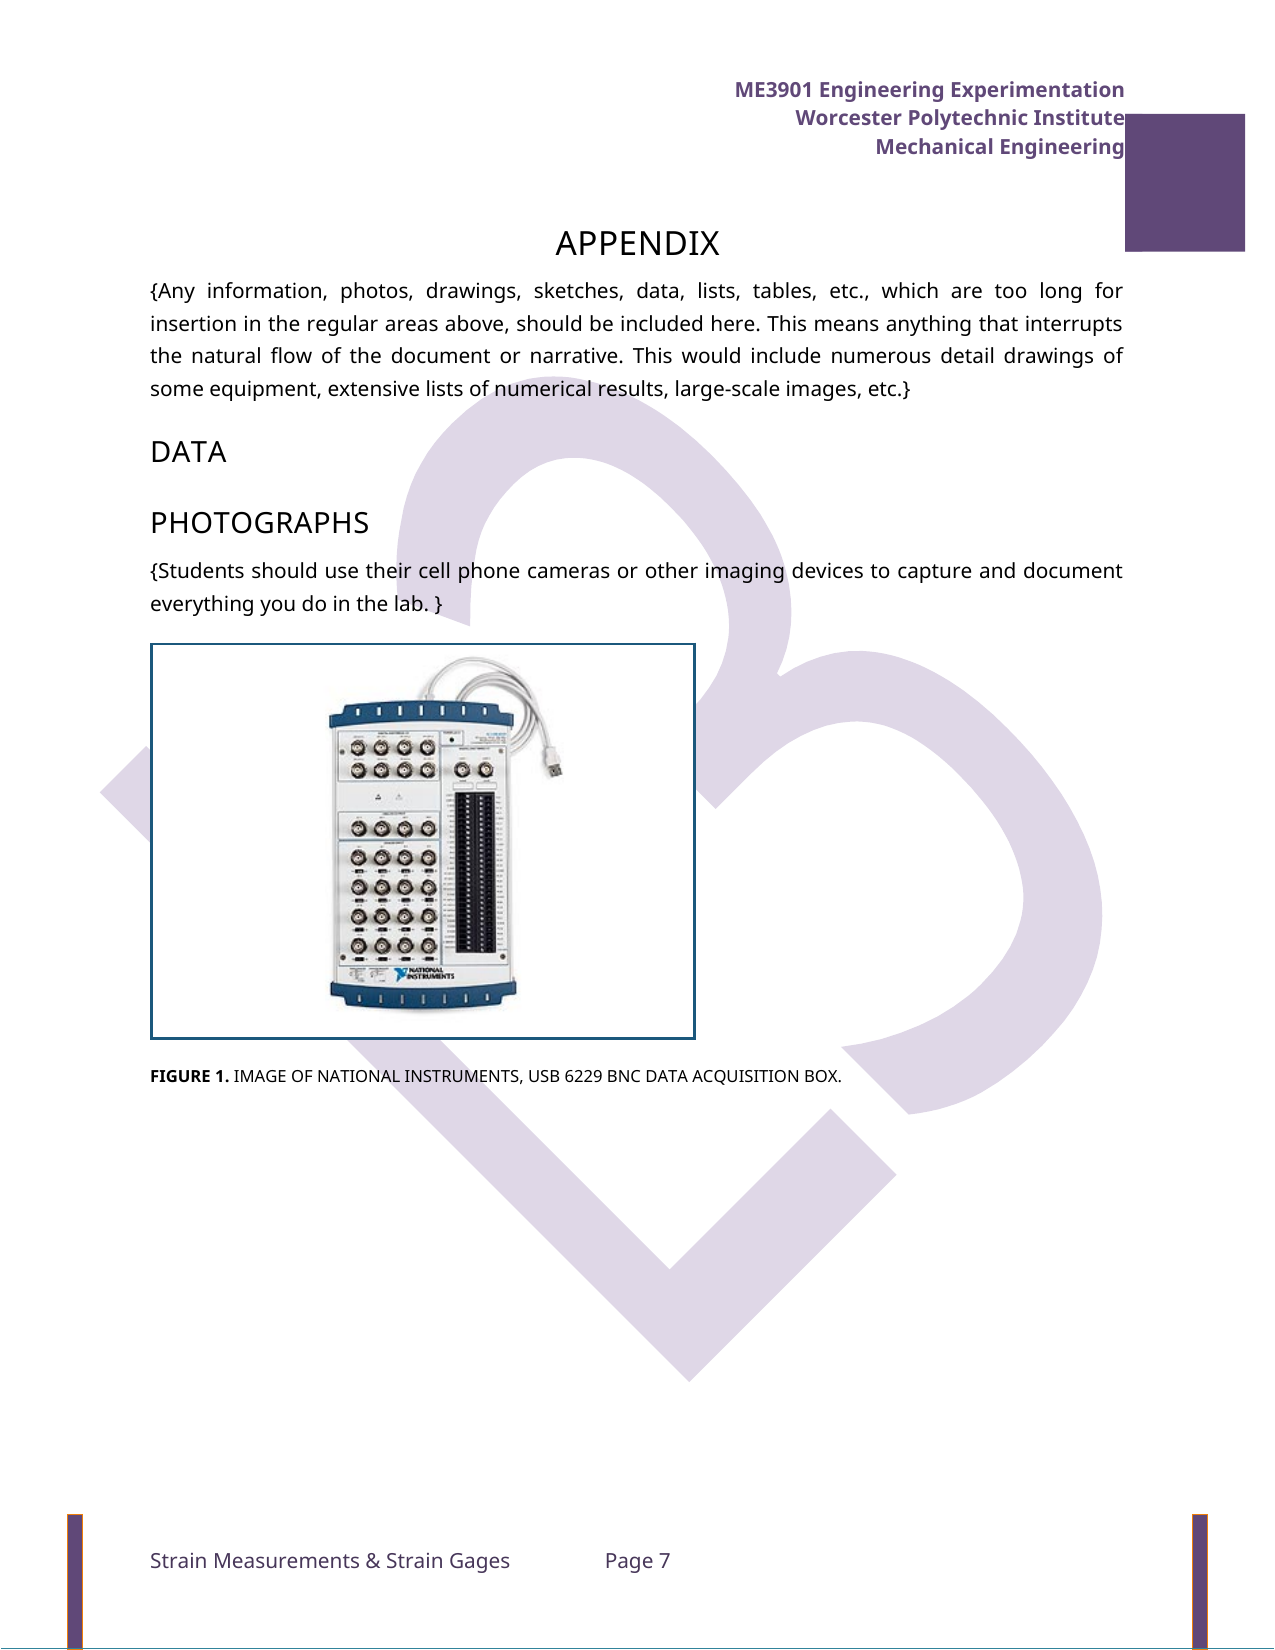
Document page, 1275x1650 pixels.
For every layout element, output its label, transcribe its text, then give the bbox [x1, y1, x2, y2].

subtitle PHOTOGRAPHS [150, 502, 1125, 542]
subtitle APPENDIX [150, 220, 1125, 265]
subtitle DATA [150, 432, 1125, 471]
picture [153, 645, 693, 1037]
text {Any information, photos, drawings, sketches, data, lists, tables, etc., which are too long for insertion in the regular areas above, should be included here. This means anything that interrupts the natural flow of the document or narrative. This would include numerous detail drawings of some equipment, extensive lists of numerical results, large-scale images, etc.} [150, 276, 1125, 403]
text {Students should use their cell phone cameras or other imaging devices to capture and document everything you do in the lab. } [150, 556, 1125, 617]
